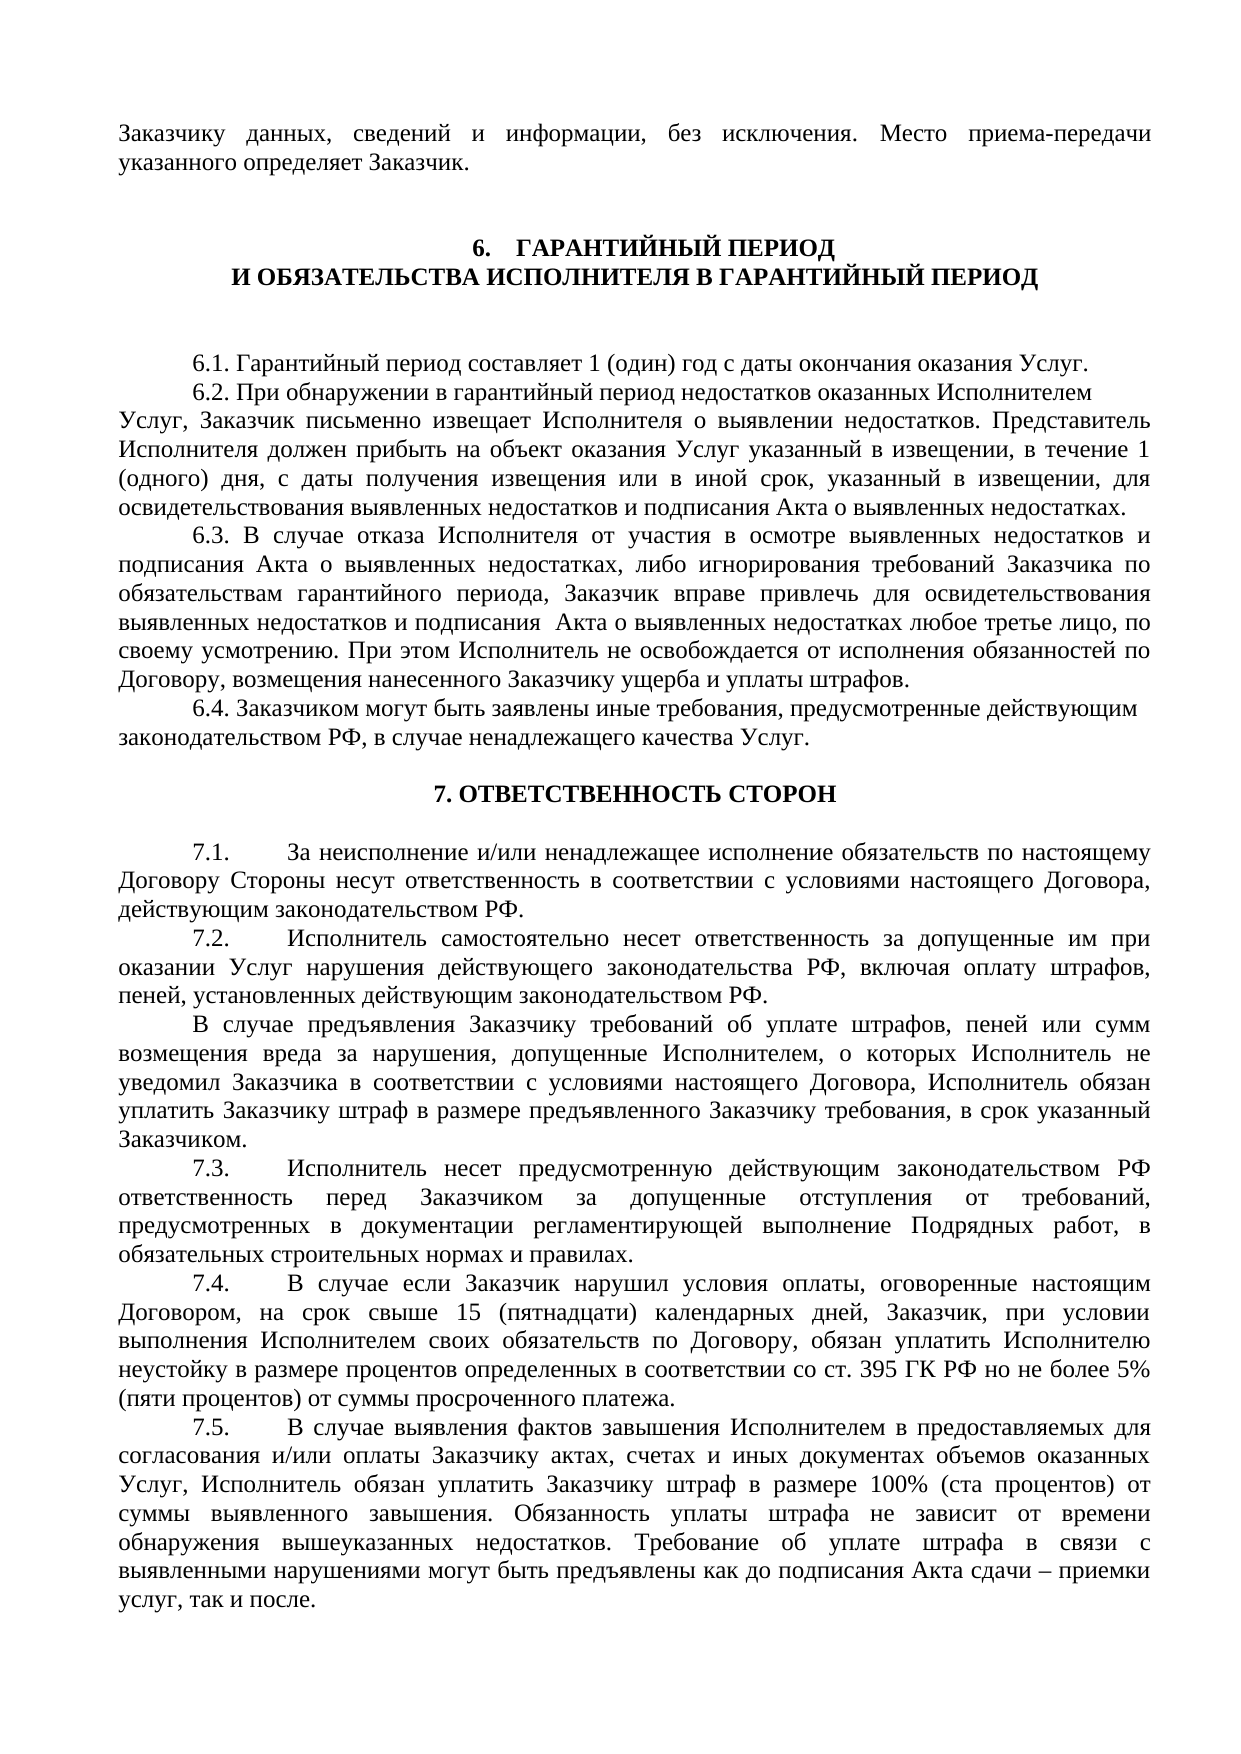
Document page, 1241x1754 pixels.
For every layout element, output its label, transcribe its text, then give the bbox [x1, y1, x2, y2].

text 6.4. Заказчиком могут быть заявлены иные требования, предусмотренные действующим [192, 693, 1152, 722]
text 6.3. В случае отказа Исполнителя от участия в осмотре выявленных недостатков и подписания Акта о выявленных недостатках, либо игнорирования требований Заказчика по обязательствам гарантийного периода, Заказчик вправе привлечь для освидетельствования выявленных недостатков и подписания Акта о выявленных недостатках любое третье лицо, по своему усмотрению. При этом Исполнитель не освобождается от исполнения обязанностей по Договору, возмещения нанесенного Заказчику ущерба и уплаты штрафов. [118, 521, 1152, 693]
text законодательством РФ, в случае ненадлежащего качества Услуг. [118, 722, 1152, 751]
list Исполнитель несет предусмотренную действующим законодательством РФ ответственность перед Заказчиком за допущенные отступления от требований, предусмотренных в документации регламентирующей выполнение Подрядных работ, в обязательных строительных нормах и правилах. [118, 1153, 1152, 1268]
list За неисполнение и/или ненадлежащее исполнение обязательств по настоящему Договору Стороны несут ответственность в соответствии с условиями настоящего Договора, действующим законодательством РФ. [118, 837, 1152, 923]
text 7. ОТВЕТСТВЕННОСТЬ СТОРОН [118, 779, 1152, 808]
text 6.1. Гарантийный период составляет 1 (один) год с даты окончания оказания Услуг. [192, 348, 1152, 377]
text В случае предъявления Заказчику требований об уплате штрафов, пеней или сумм возмещения вреда за нарушения, допущенные Исполнителем, о которых Исполнитель не уведомил Заказчика в соответствии с условиями настоящего Договора, Исполнитель обязан уплатить Заказчику штраф в размере предъявленного Заказчику требования, в срок указанный Заказчиком. [118, 1009, 1152, 1153]
text И ОБЯЗАТЕЛЬСТВА ИСПОЛНИТЕЛЯ В ГАРАНТИЙНЫЙ ПЕРИОД [118, 262, 1152, 291]
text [118, 118, 1152, 176]
list В случае выявления фактов завышения Исполнителем в предоставляемых для согласования и/или оплаты Заказчику актах, счетах и иных документах объемов оказанных Услуг, Исполнитель обязан уплатить Заказчику штраф в размере 100% (ста процентов) от суммы выявленного завышения. Обязанность уплаты штрафа не зависит от времени обнаружения вышеуказанных недостатков. Требование об уплате штрафа в связи с выявленными нарушениями могут быть предъявлены как до подписания Акта сдачи – приемки услуг, так и после. [118, 1412, 1152, 1613]
text Услуг, Заказчик письменно извещает Исполнителя о выявлении недостатков. Представитель Исполнителя должен прибыть на объект оказания Услуг указанный в извещении, в течение 1 (одного) дня, с даты получения извещения или в иной срок, указанный в извещении, для освидетельствования выявленных недостатков и подписания Акта о выявленных недостатках. [118, 406, 1152, 521]
list Исполнитель самостоятельно несет ответственность за допущенные им при оказании Услуг нарушения действующего законодательства РФ, включая оплату штрафов, пеней, установленных действующим законодательством РФ. [118, 923, 1152, 1009]
text 6.2. При обнаружении в гарантийный период недостатков оказанных Исполнителем [192, 377, 1152, 406]
list В случае если Заказчик нарушил условия оплаты, оговоренные настоящим Договором, на срок свыше 15 (пятнадцати) календарных дней, Заказчик, при условии выполнения Исполнителем своих обязательств по Договору, обязан уплатить Исполнителю неустойку в размере процентов определенных в соответствии со ст. 395 ГК РФ но не более 5% (пяти процентов) от суммы просроченного платежа. [118, 1268, 1152, 1412]
list ГАРАНТИЙНЫЙ ПЕРИОД [156, 233, 1152, 262]
